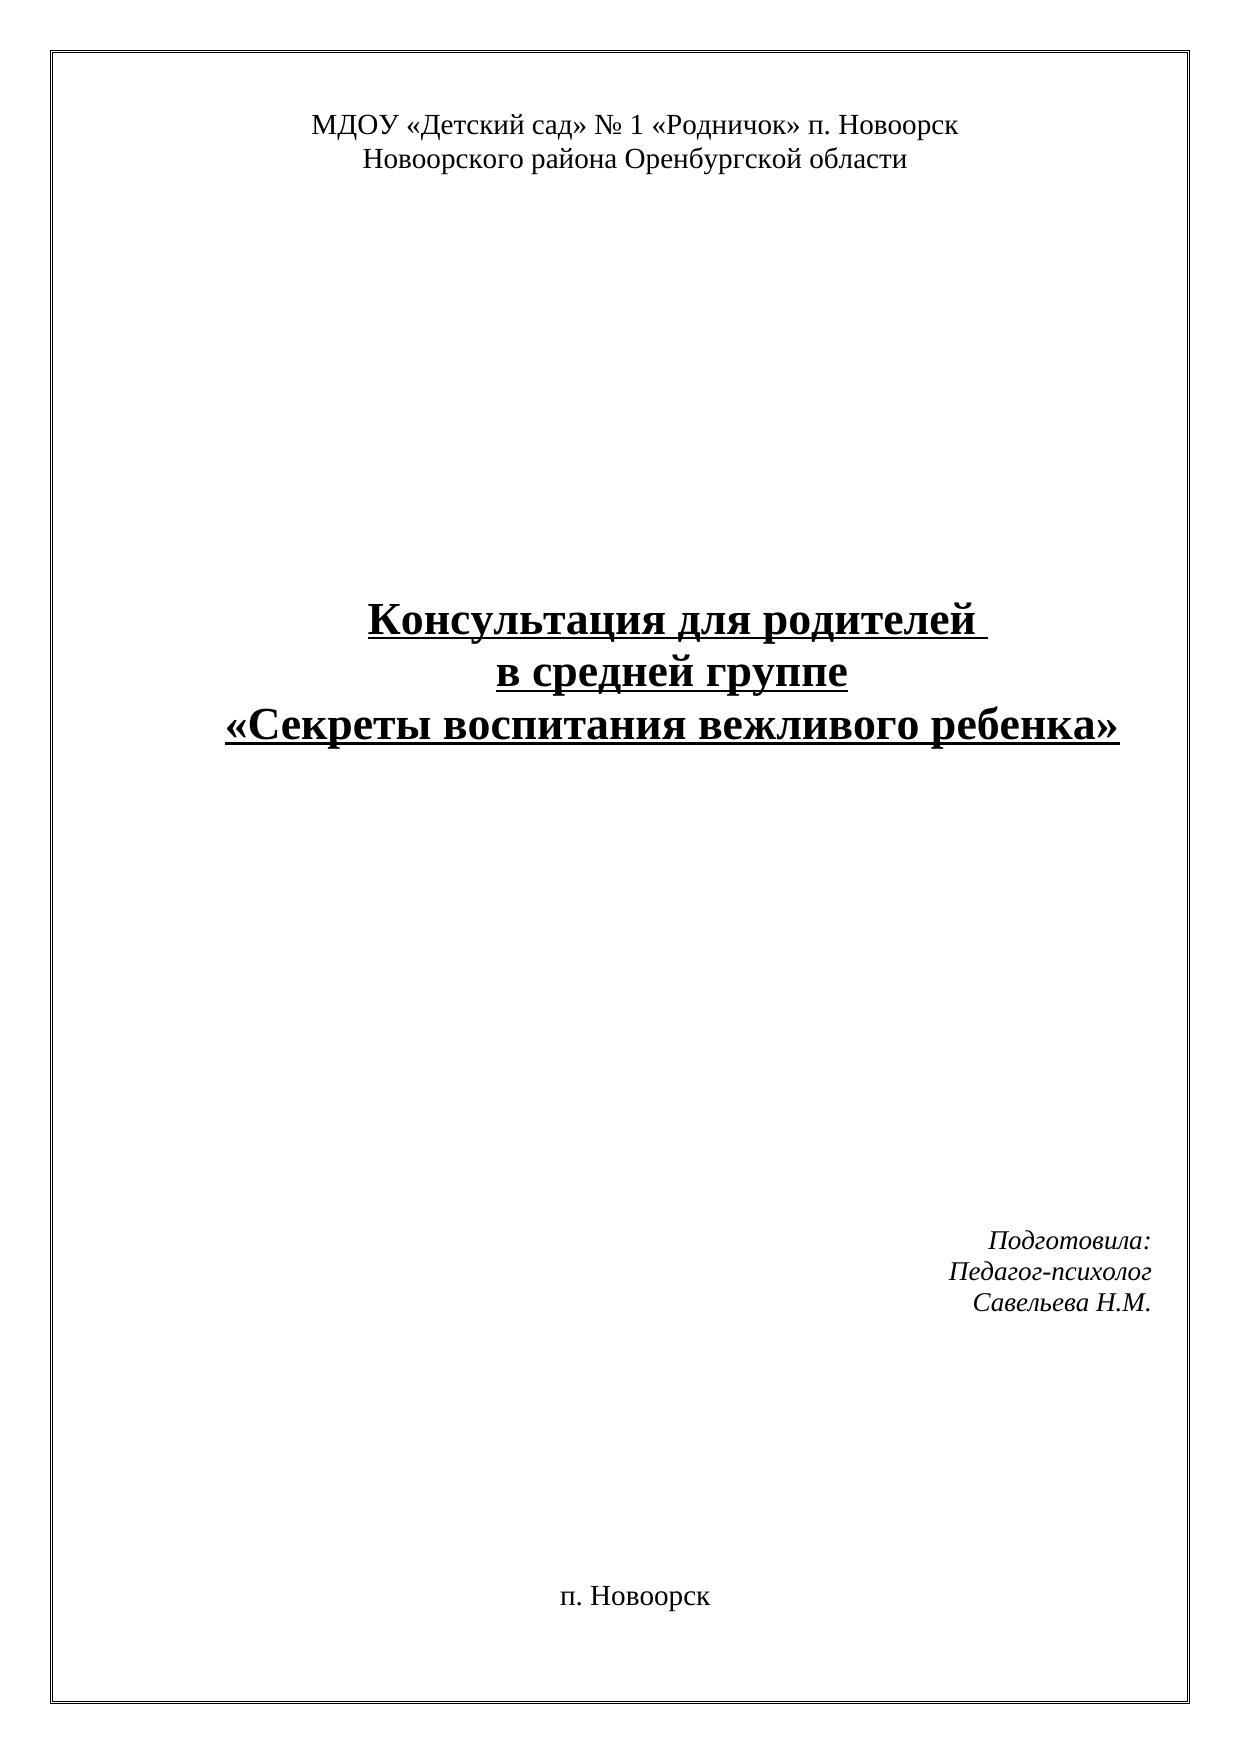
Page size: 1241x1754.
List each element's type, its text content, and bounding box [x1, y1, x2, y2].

text Педагог-психолог [118, 1255, 1152, 1286]
text п. Новоорск [118, 1578, 1152, 1612]
text «Секреты воспитания вежливого ребенка» [118, 697, 1152, 749]
text Подготовила: [118, 1224, 1152, 1255]
text МДОУ «Детский сад» № 1 «Родничок» п. Новоорск [118, 107, 1152, 141]
text Консультация для родителей [118, 591, 1152, 644]
text в средней группе [118, 644, 1152, 697]
text Савельева Н.М. [118, 1286, 1152, 1317]
text Новоорского района Оренбургской области [118, 141, 1152, 174]
